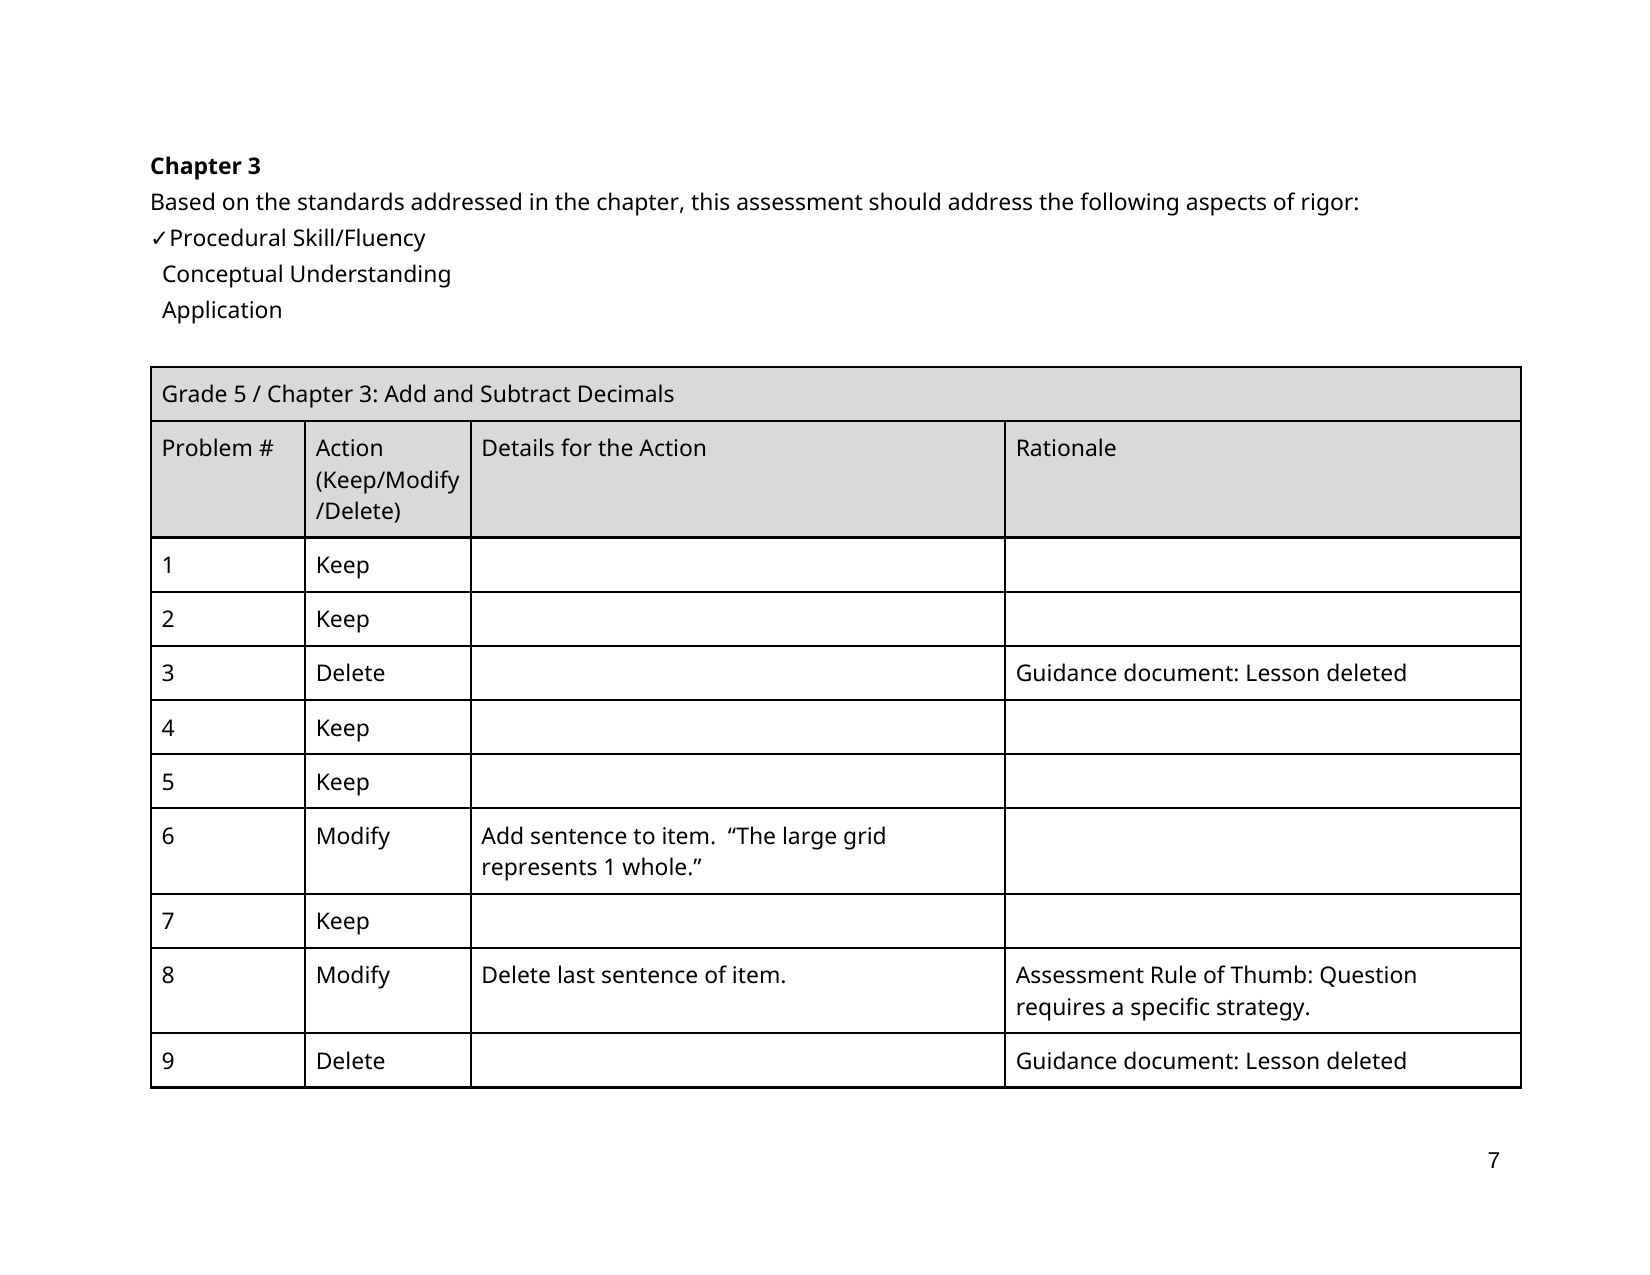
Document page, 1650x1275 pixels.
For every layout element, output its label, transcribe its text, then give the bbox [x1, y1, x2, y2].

table_cell Keep [306, 701, 470, 753]
table_cell [1006, 755, 1520, 807]
table_cell Assessment Rule of Thumb: Question requires a specific strategy. [1006, 949, 1520, 1032]
table_cell 7 [152, 895, 304, 947]
table_cell Delete last sentence of item. [472, 949, 1004, 1032]
table_cell [472, 647, 1004, 699]
table_cell [472, 755, 1004, 807]
table_cell 1 [152, 539, 304, 591]
table_cell [1006, 895, 1520, 947]
text Conceptual Understanding [150, 258, 1500, 289]
table_cell Delete [306, 647, 470, 699]
table_cell 2 [152, 593, 304, 645]
table_cell Keep [306, 755, 470, 807]
table_cell Keep [306, 593, 470, 645]
table_cell [1006, 593, 1520, 645]
table_cell Modify [306, 949, 470, 1032]
table_cell Problem # [152, 422, 304, 536]
table_cell 9 [152, 1034, 304, 1086]
table_cell 8 [152, 949, 304, 1032]
table_cell [472, 701, 1004, 753]
table_cell [1006, 809, 1520, 893]
table_cell [472, 1034, 1004, 1086]
table_cell Details for the Action [472, 422, 1004, 536]
text Chapter 3 [150, 150, 1500, 181]
table_cell [1006, 701, 1520, 753]
table_header Grade 5 / Chapter 3: Add and Subtract Decimals [152, 368, 1520, 420]
table_cell [472, 895, 1004, 947]
table_cell [472, 593, 1004, 645]
table_cell 5 [152, 755, 304, 807]
table_cell Keep [306, 895, 470, 947]
table_cell [472, 539, 1004, 591]
table_cell Add sentence to item. “The large grid represents 1 whole.” [472, 809, 1004, 893]
table_cell 4 [152, 701, 304, 753]
text Application [150, 294, 1500, 325]
table_cell Action (Keep/Modify/Delete) [306, 422, 470, 536]
table_cell Modify [306, 809, 470, 893]
table_cell Guidance document: Lesson deleted [1006, 647, 1520, 699]
table_cell 6 [152, 809, 304, 893]
table_cell Guidance document: Lesson deleted [1006, 1034, 1520, 1086]
table_cell 3 [152, 647, 304, 699]
table_cell Rationale [1006, 422, 1520, 536]
text Based on the standards addressed in the chapter, this assessment should address the following aspects of rigor: [150, 186, 1500, 217]
text ✓Procedural Skill/Fluency [150, 222, 1500, 253]
table_cell Delete [306, 1034, 470, 1086]
table_cell [1006, 539, 1520, 591]
table_cell Keep [306, 539, 470, 591]
